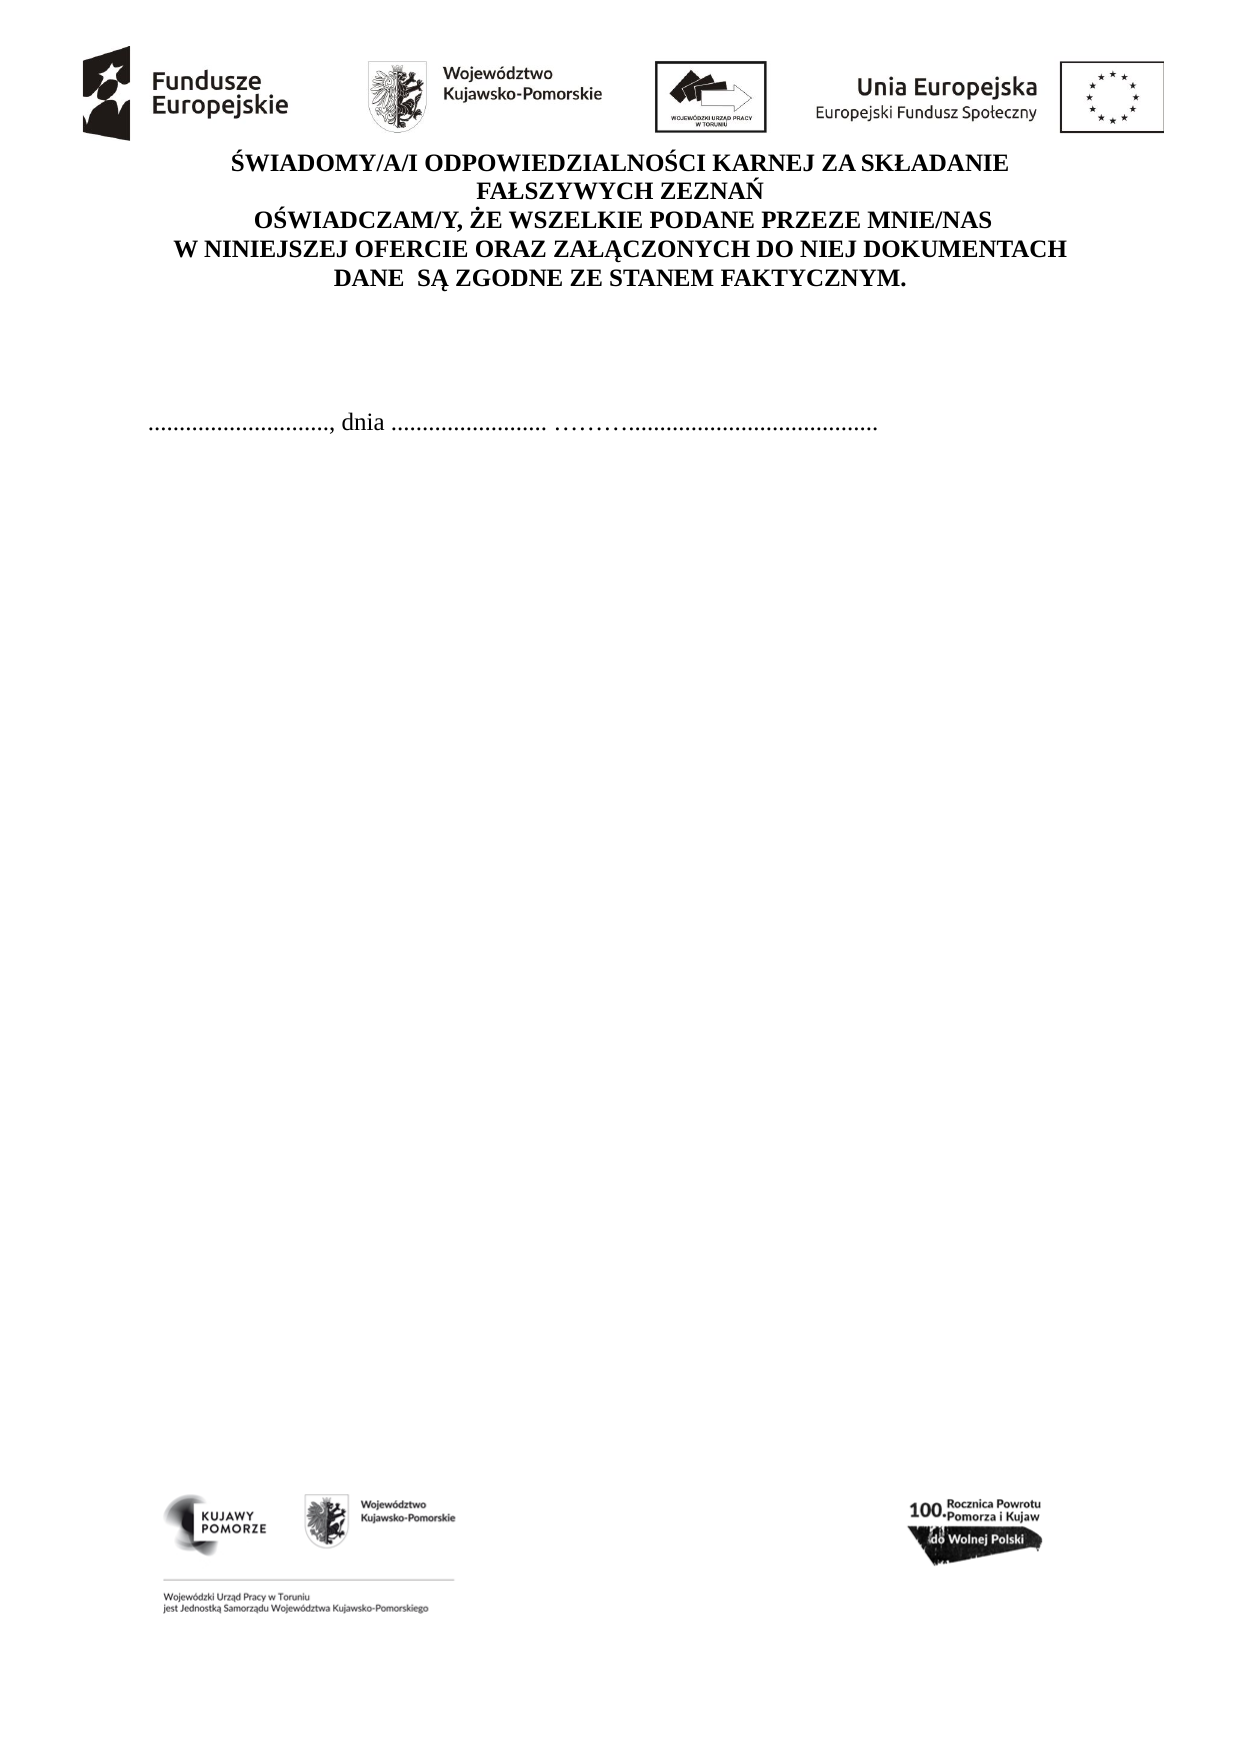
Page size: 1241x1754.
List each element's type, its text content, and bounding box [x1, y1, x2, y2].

text ŚWIADOMY/A/I ODPOWIEDZIALNOŚCI KARNEJ ZA SKŁADANIE FAŁSZYWYCH ZEZNAŃ [148, 148, 1093, 205]
text DANE SĄ ZGODNE ZE STANEM FAKTYCZNYM. [148, 263, 1093, 291]
text W NINIEJSZEJ OFERCIE ORAZ ZAŁĄCZONYCH DO NIEJ DOKUMENTACH [148, 234, 1093, 263]
text OŚWIADCZAM/Y, ŻE WSZELKIE PODANE PRZEZE MNIE/NAS [148, 205, 1093, 234]
picture [82, 46, 1164, 141]
picture [147, 1452, 1093, 1652]
text ............................., dnia ......................... ………........................................ [148, 407, 1093, 436]
